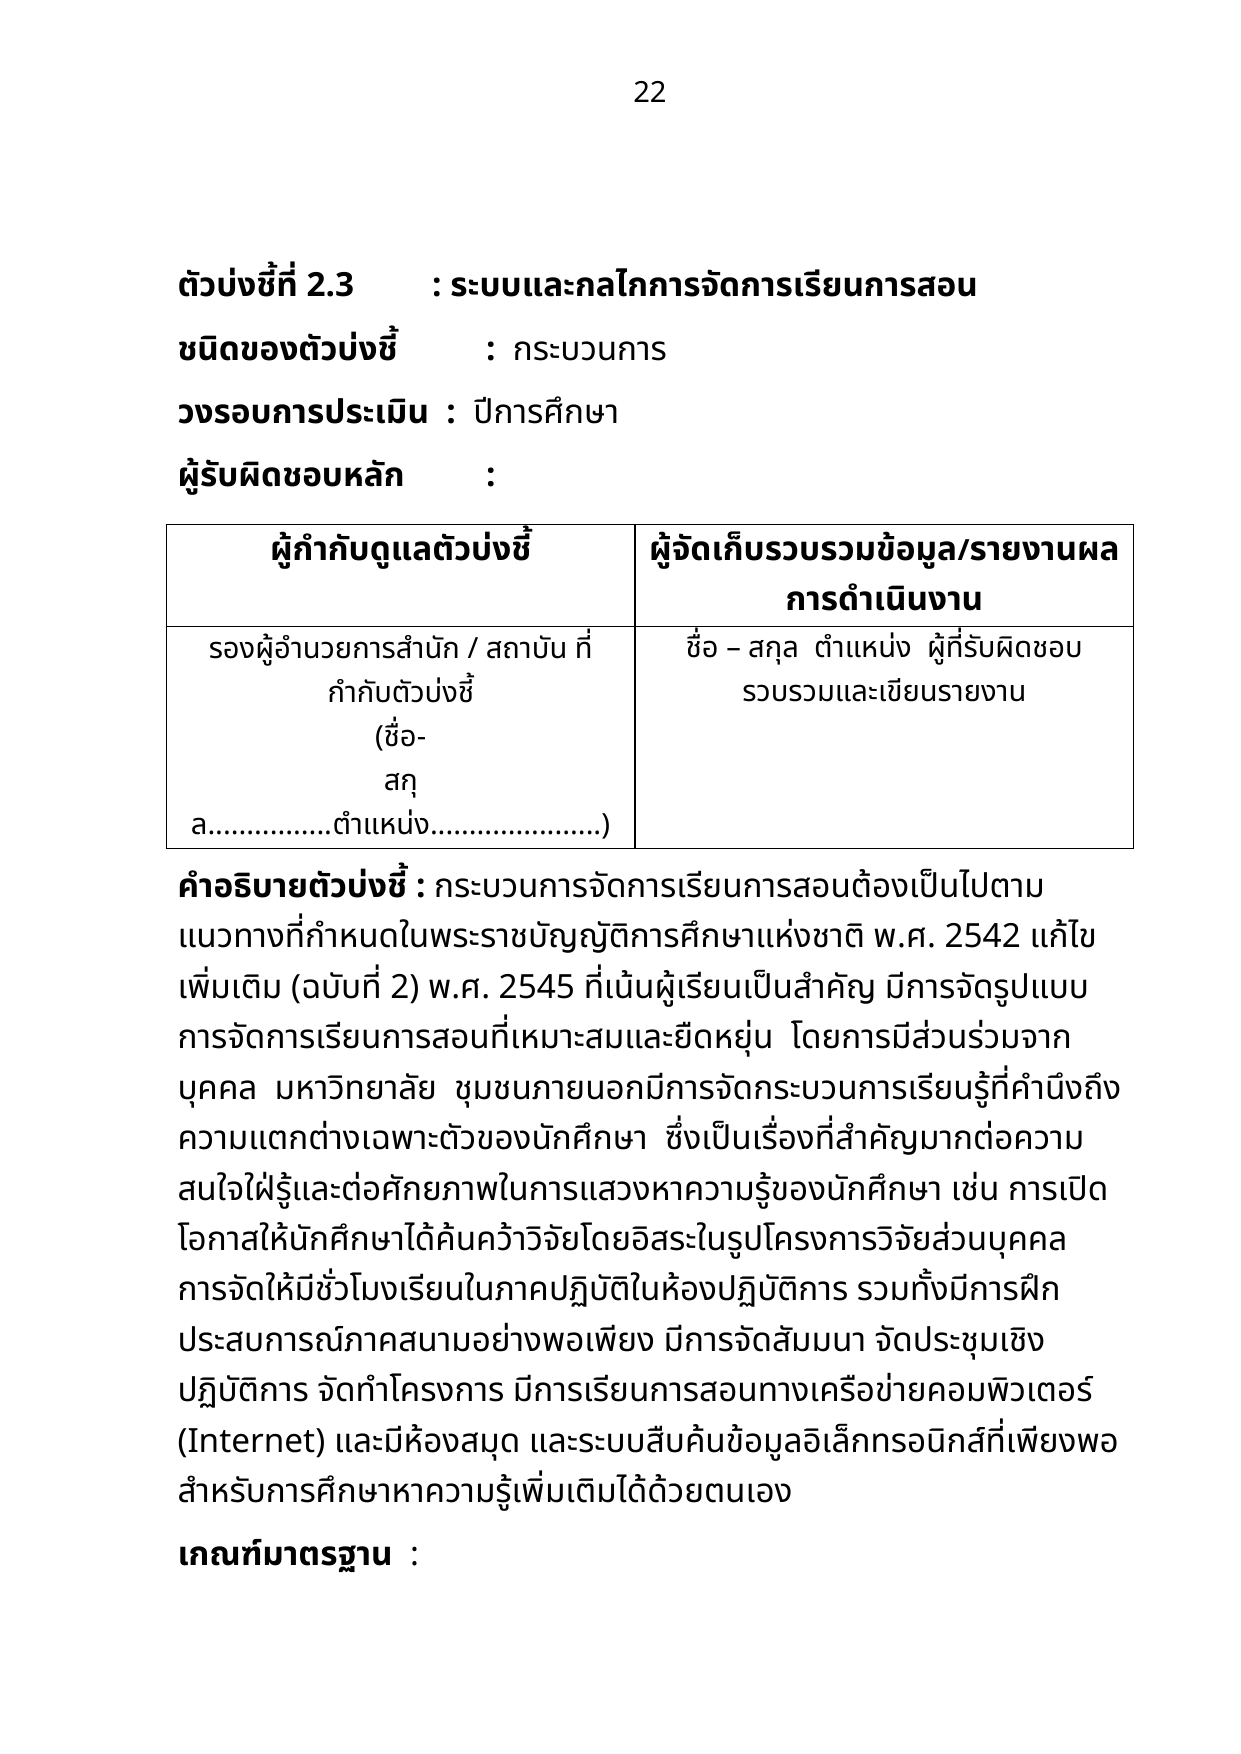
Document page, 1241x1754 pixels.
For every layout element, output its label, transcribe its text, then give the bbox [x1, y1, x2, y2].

table_header ผู้จัดเก็บรวบรวมข้อมูล/รายงานผลการดำเนินงาน [636, 525, 1133, 626]
text ผู้รับผิดชอบหลัก : [177, 451, 1120, 501]
table_cell ชื่อ – สกุล ตำแหน่ง ผู้ที่รับผิดชอบรวบรวมและเขียนรายงาน [636, 627, 1133, 848]
text ชนิดของตัวบ่งชี้ : กระบวนการ [177, 324, 1120, 375]
table_cell รองผู้อำนวยการสำนัก / สถาบัน ที่กำกับตัวบ่งชี้ (ชื่อ- สกุล................ตำแหน่ง......................) [167, 627, 634, 848]
text วงรอบการประเมิน : ปีการศึกษา [177, 387, 1120, 438]
table_header ผู้กำกับดูแลตัวบ่งชี้ [167, 525, 634, 626]
text เกณฑ์มาตรฐาน : [177, 1530, 1122, 1581]
text คำอธิบายตัวบ่งชี้ : กระบวนการจัดการเรียนการสอนต้องเป็นไปตามแนวทางที่กำหนดในพระราชบัญญัติการศึกษาแห่งชาติ พ.ศ. 2542 แก้ไขเพิ่มเติม (ฉบับที่ 2) พ.ศ. 2545 ที่เน้นผู้เรียนเป็นสำคัญ มีการจัดรูปแบบการจัดการเรียนการสอนที่เหมาะสมและยืดหยุ่น โดยการมีส่วนร่วมจากบุคคล มหาวิทยาลัย ชุมชนภายนอกมีการจัดกระบวนการเรียนรู้ที่คำนึงถึงความแตกต่างเฉพาะตัวของนักศึกษา ซึ่งเป็นเรื่องที่สำคัญมากต่อความสนใจใฝ่รู้และต่อศักยภาพในการแสวงหาความรู้ของนักศึกษา เช่น การเปิดโอกาสให้นักศึกษาได้ค้นคว้าวิจัยโดยอิสระในรูปโครงการวิจัยส่วนบุคคล การจัดให้มีชั่วโมงเรียนในภาคปฏิบัติในห้องปฏิบัติการ รวมทั้งมีการฝึกประสบการณ์ภาคสนามอย่างพอเพียง มีการจัดสัมมนา จัดประชุมเชิงปฏิบัติการ จัดทำโครงการ มีการเรียนการสอนทางเครือข่ายคอมพิวเตอร์ (Internet) และมีห้องสมุด และระบบสืบค้นข้อมูลอิเล็กทรอนิกส์ที่เพียงพอสำหรับการศึกษาหาความรู้เพิ่มเติมได้ด้วยตนเอง [177, 861, 1122, 1518]
text ตัวบ่งชี้ที่ 2.3 : ระบบและกลไกการจัดการเรียนการสอน [177, 261, 1120, 312]
